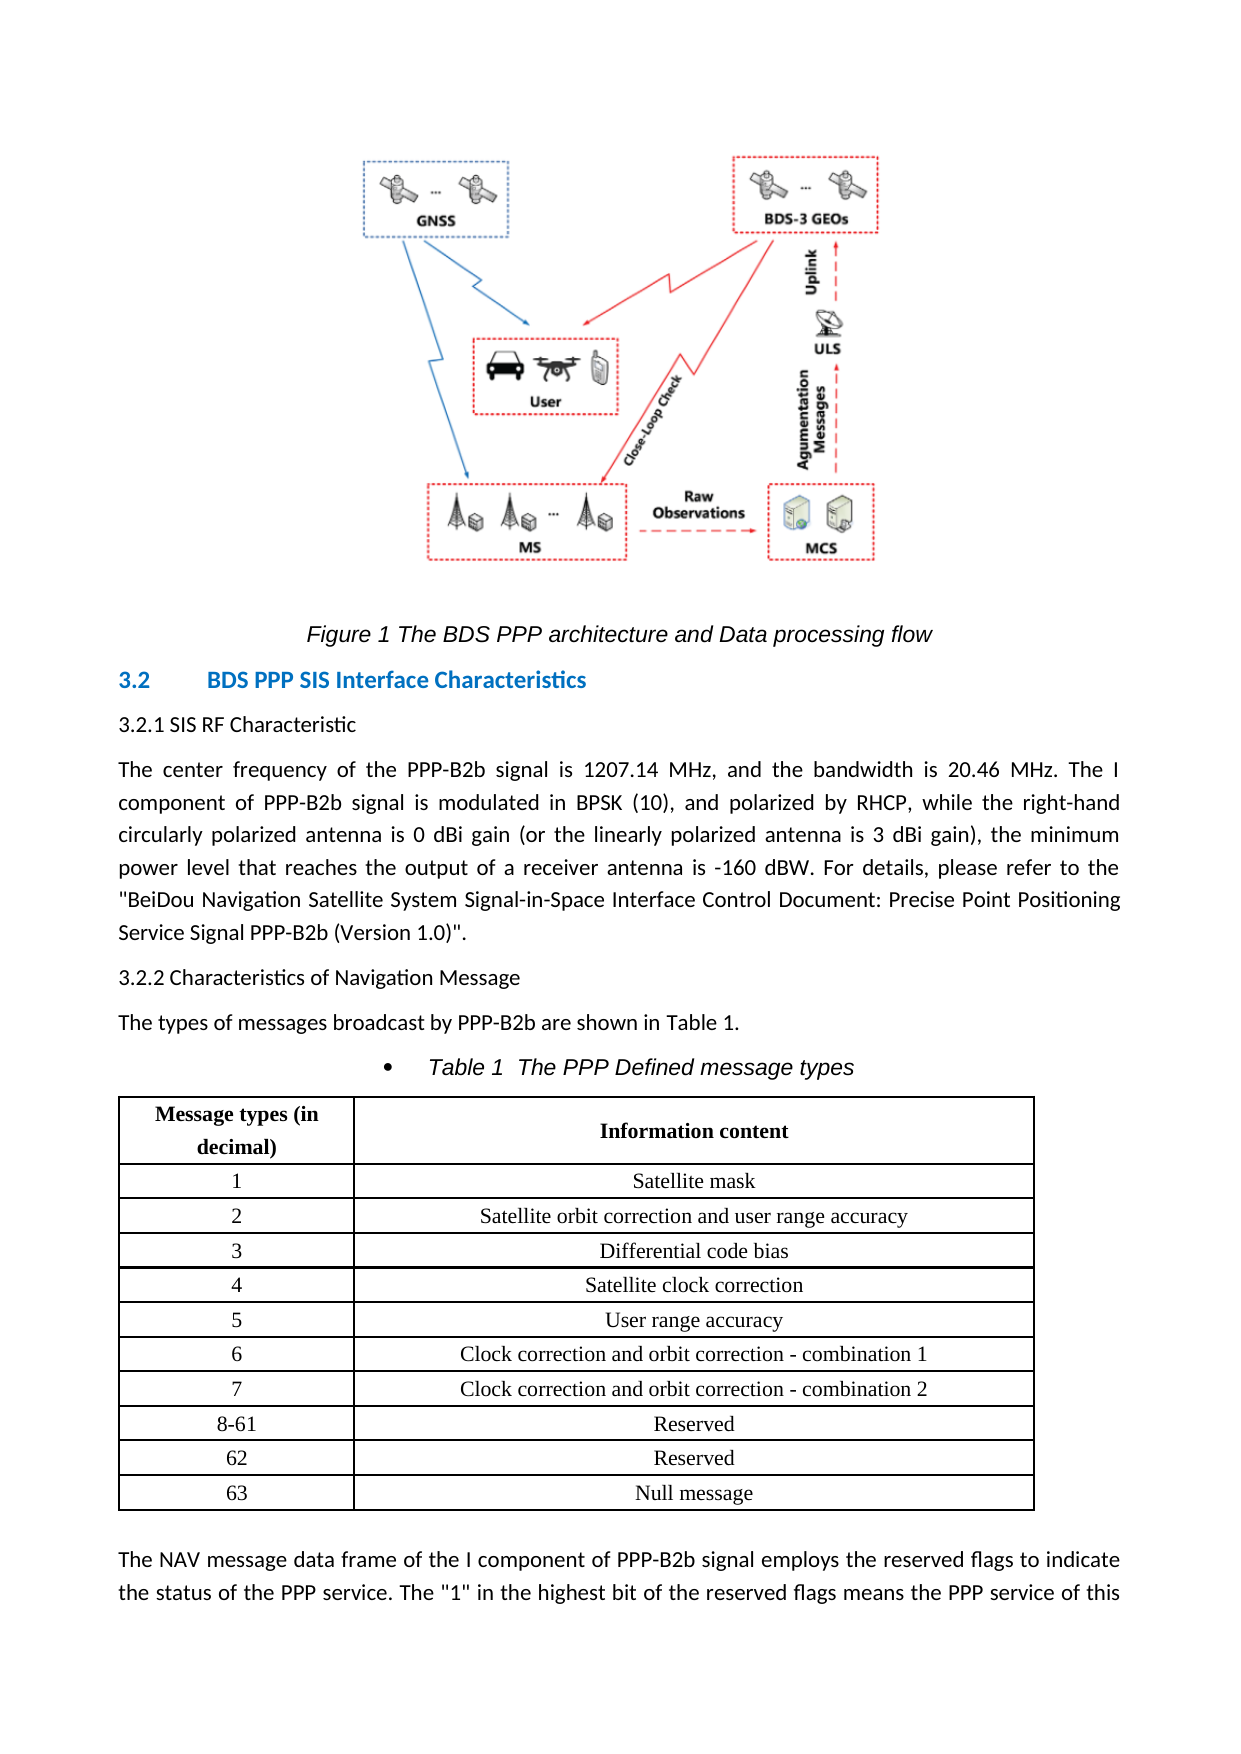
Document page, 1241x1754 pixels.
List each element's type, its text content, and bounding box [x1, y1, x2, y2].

table_cell 4 [120, 1269, 353, 1301]
table_cell 2 [120, 1199, 353, 1232]
table_cell Null message [355, 1476, 1033, 1508]
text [118, 1543, 1122, 1608]
list Table 1 The PPP Defined message types [118, 1051, 1122, 1083]
table_cell Clock correction and orbit correction - combination 2 [355, 1372, 1033, 1405]
table_cell 63 [120, 1476, 353, 1508]
table_cell Satellite clock correction [355, 1269, 1033, 1301]
table_cell 3 [120, 1234, 353, 1266]
table_cell Satellite mask [355, 1165, 1033, 1197]
table_cell Reserved [355, 1441, 1033, 1474]
table_header Message types (in decimal) [120, 1098, 353, 1163]
table_cell 7 [120, 1372, 353, 1405]
table_cell 8-61 [120, 1407, 353, 1439]
text The center frequency of the PPP-B2b signal is 1207.14 MHz, and the bandwidth is 20.46 MHz. The I component of PPP-B2b signal is modulated in BPSK (10), and polarized by RHCP, while the right-hand circularly polarized antenna is 0 dBi gain (or the linearly polarized antenna is 3 dBi gain), the minimum power level that reaches the output of a receiver antenna is -160 dBW. For details, please refer to the "BeiDou Navigation Satellite System Signal-in-Space Interface Control Document: Precise Point Positioning Service Signal PPP-B2b (Version 1.0)". [118, 753, 1122, 948]
picture [337, 118, 903, 580]
table_cell 1 [120, 1165, 353, 1197]
table_cell 5 [120, 1303, 353, 1336]
table_cell Satellite orbit correction and user range accuracy [355, 1199, 1033, 1232]
subtitle BDS PPP SIS Interface Characteristics [118, 663, 1122, 696]
table_cell 6 [120, 1338, 353, 1370]
table_cell 62 [120, 1441, 353, 1474]
text 3.2.2 Characteristics of Navigation Message [118, 961, 1122, 993]
table_cell Differential code bias [355, 1234, 1033, 1266]
table_cell Clock correction and orbit correction - combination 1 [355, 1338, 1033, 1370]
text 3.2.1 SIS RF Characteristic [118, 708, 1122, 741]
table_cell User range accuracy [355, 1303, 1033, 1336]
text Figure 1 The BDS PPP architecture and Data processing flow [118, 618, 1122, 651]
table_header Information content [355, 1098, 1033, 1163]
text The types of messages broadcast by PPP-B2b are shown in Table 1. [118, 1006, 1122, 1038]
table_cell Reserved [355, 1407, 1033, 1439]
